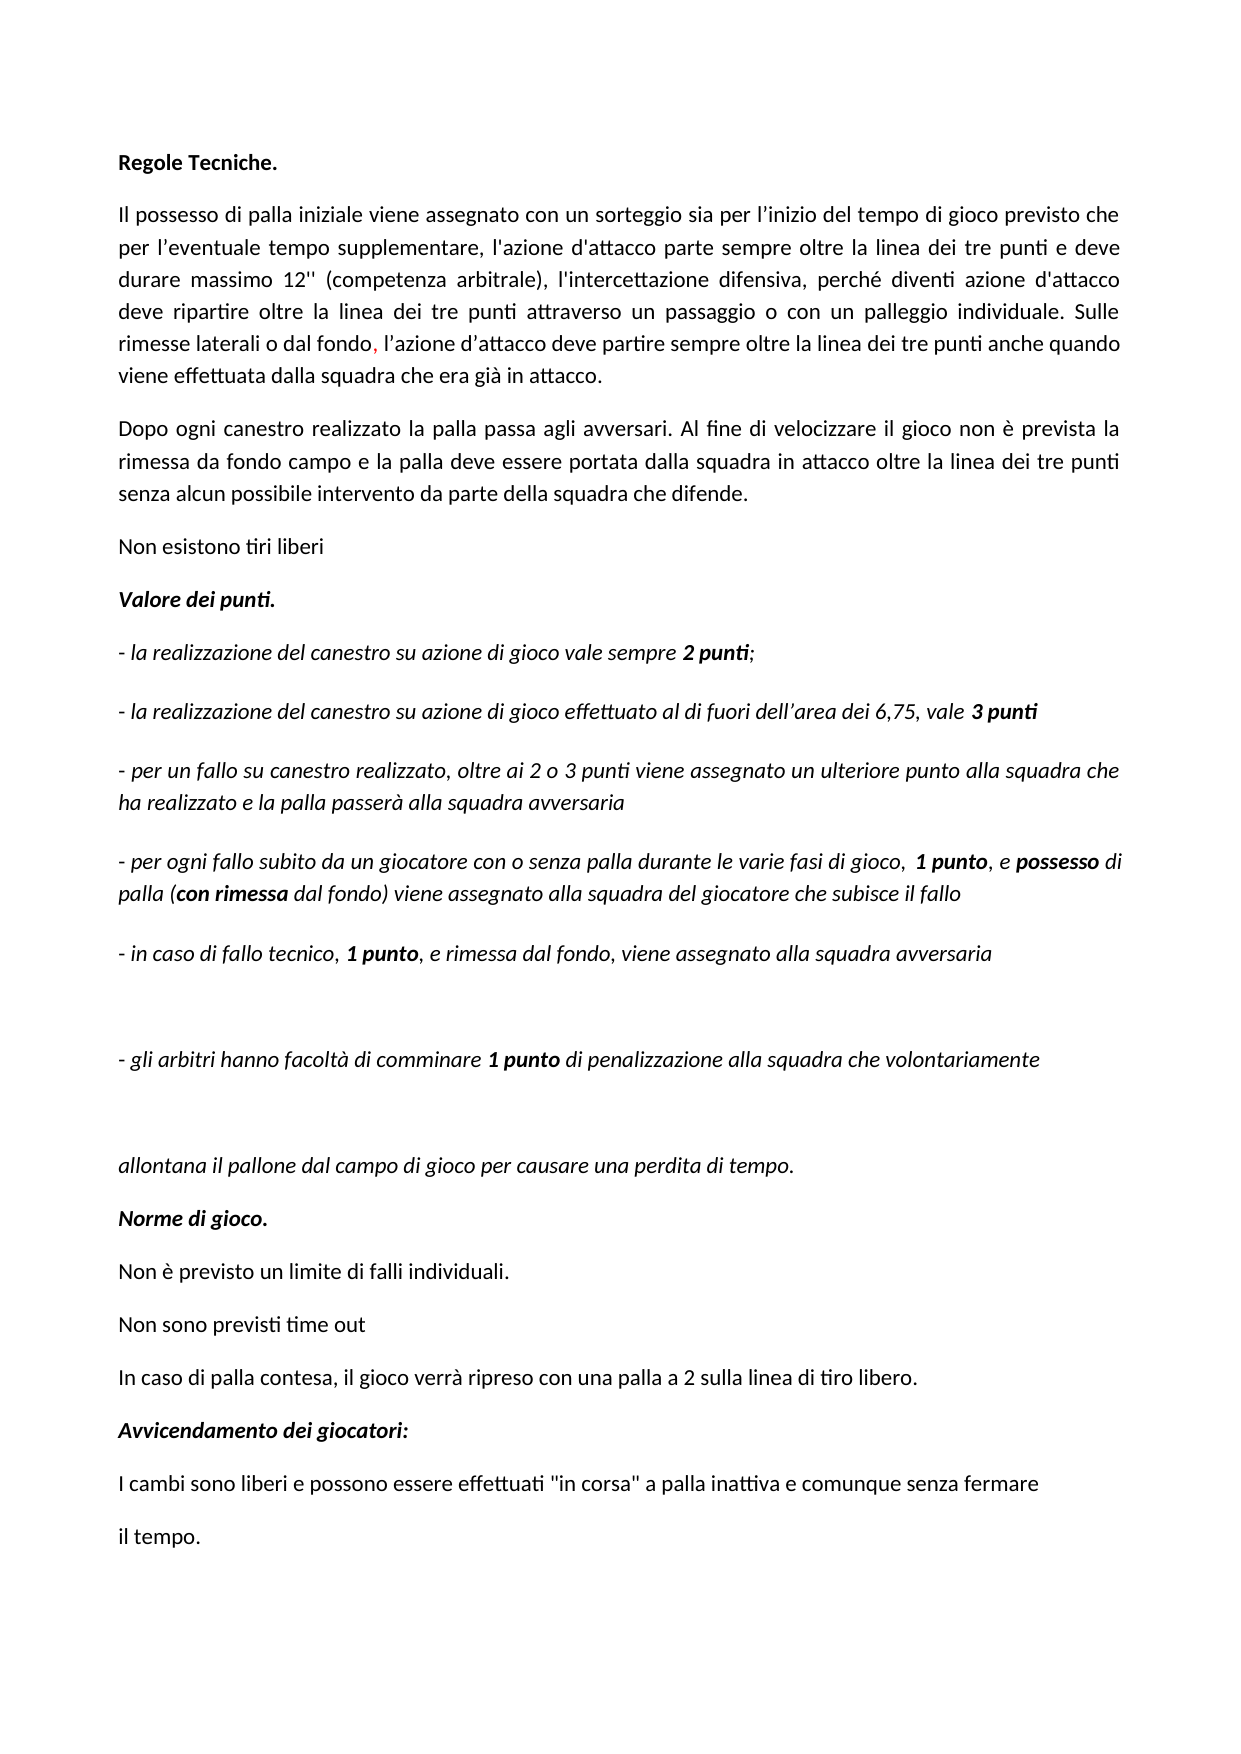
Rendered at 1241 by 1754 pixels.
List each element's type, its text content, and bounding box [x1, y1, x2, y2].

text Non esistono tiri liberi [118, 532, 1122, 560]
text Avvicendamento dei giocatori: [118, 1416, 1122, 1444]
text - in caso di fallo tecnico, 1 punto, e rimessa dal fondo, viene assegnato alla squadra avversaria [118, 939, 1122, 967]
text Non sono previsti time out [118, 1310, 1122, 1338]
text - la realizzazione del canestro su azione di gioco vale sempre 2 punti; [118, 638, 1122, 666]
text il tempo. [118, 1522, 1122, 1550]
text Valore dei punti. [118, 585, 1122, 613]
text - gli arbitri hanno facoltà di comminare 1 punto di penalizzazione alla squadra che volontariamente [118, 1045, 1122, 1073]
text - per ogni fallo subito da un giocatore con o senza palla durante le varie fasi di gioco, 1 punto, e possesso di palla (con rimessa dal fondo) viene assegnato alla squadra del giocatore che subisce il fallo [118, 847, 1122, 908]
text I cambi sono liberi e possono essere effettuati "in corsa" a palla inattiva e comunque senza fermare [118, 1469, 1122, 1497]
text Norme di gioco. [118, 1204, 1122, 1232]
text - per un fallo su canestro realizzato, oltre ai 2 o 3 punti viene assegnato un ulteriore punto alla squadra che ha realizzato e la palla passerà alla squadra avversaria [118, 756, 1122, 816]
text Dopo ogni canestro realizzato la palla passa agli avversari. Al fine di velocizzare il gioco non è prevista la rimessa da fondo campo e la palla deve essere portata dalla squadra in attacco oltre la linea dei tre punti senza alcun possibile intervento da parte della squadra che difende. [118, 414, 1122, 507]
text In caso di palla contesa, il gioco verrà ripreso con una palla a 2 sulla linea di tiro libero. [118, 1363, 1122, 1391]
text Regole Tecniche. [118, 148, 1122, 176]
text allontana il pallone dal campo di gioco per causare una perdita di tempo. [118, 1151, 1122, 1179]
text Non è previsto un limite di falli individuali. [118, 1257, 1122, 1285]
text - la realizzazione del canestro su azione di gioco effettuato al di fuori dell’area dei 6,75, vale 3 punti [118, 697, 1122, 725]
text Il possesso di palla iniziale viene assegnato con un sorteggio sia per l’inizio del tempo di gioco previsto che per l’eventuale tempo supplementare, l'azione d'attacco parte sempre oltre la linea dei tre punti e deve durare massimo 12'' (competenza arbitrale), l'intercettazione difensiva, perché diventi azione d'attacco deve ripartire oltre la linea dei tre punti attraverso un passaggio o con un palleggio individuale. Sulle rimesse laterali o dal fondo, l’azione d’attacco deve partire sempre oltre la linea dei tre punti anche quando viene effettuata dalla squadra che era già in attacco. [118, 201, 1122, 389]
